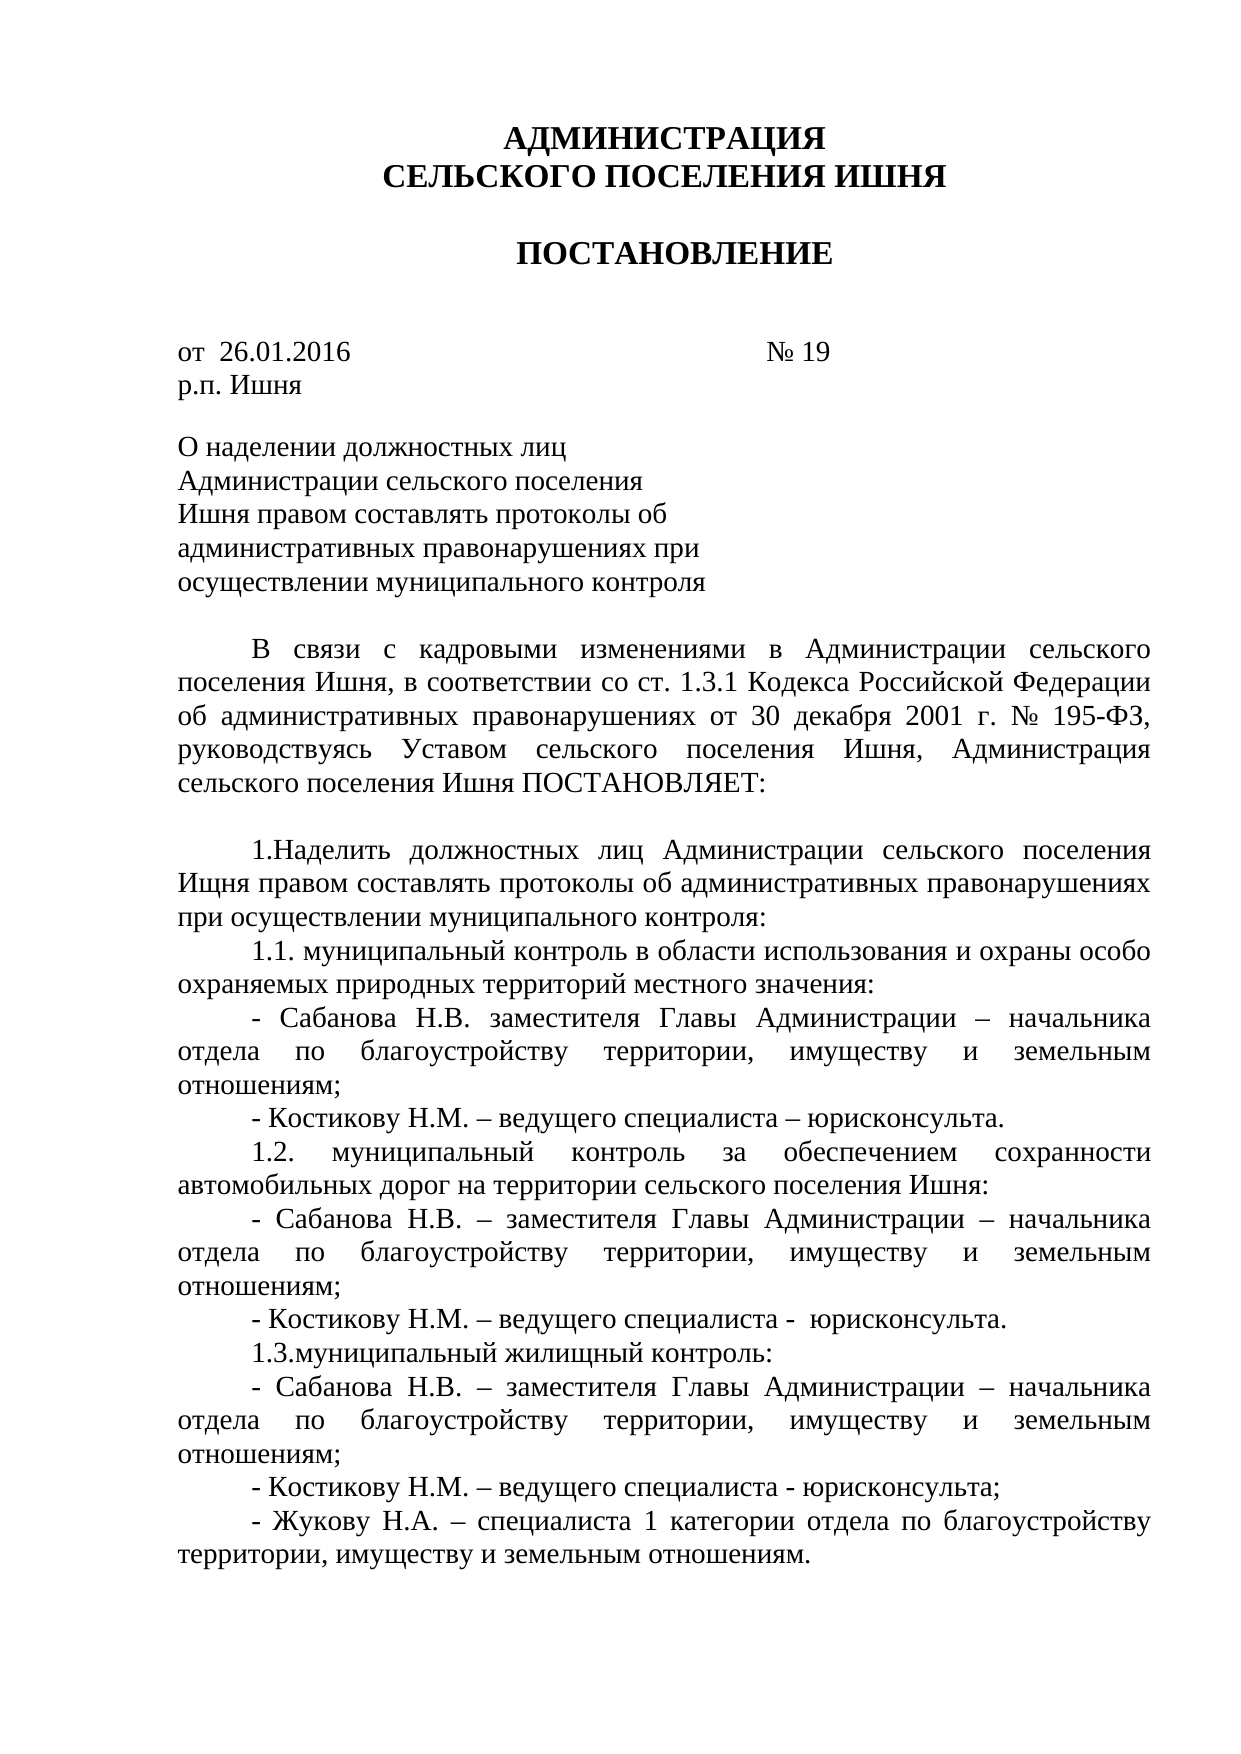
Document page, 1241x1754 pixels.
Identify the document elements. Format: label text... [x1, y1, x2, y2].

text СЕЛЬСКОГО ПОСЕЛЕНИЯ ИШНЯ [177, 156, 1152, 195]
text АДМИНИСТРАЦИЯ [177, 118, 1152, 156]
text - Сабанова Н.В. – заместителя Главы Администрации – начальника отдела по благоустройству территории, имуществу и земельным отношениям; [177, 1369, 1152, 1469]
text 1.2. муниципальный контроль за обеспечением сохранности автомобильных дорог на территории сельского поселения Ишня: [177, 1134, 1152, 1201]
text осуществлении муниципального контроля [177, 564, 1152, 597]
text Администрации сельского поселения [177, 463, 1152, 497]
text - Сабанова Н.В. заместителя Главы Администрации – начальника отдела по благоустройству территории, имуществу и земельным отношениям; [177, 1000, 1152, 1100]
text 1.Наделить должностных лиц Администрации сельского поселения Ищня правом составлять протоколы об административных правонарушениях при осуществлении муниципального контроля: [177, 832, 1152, 933]
text административных правонарушениях при [177, 530, 1152, 564]
text В связи с кадровыми изменениями в Администрации сельского поселения Ишня, в соответствии со ст. 1.3.1 Кодекса Российской Федерации об административных правонарушениях от 30 декабря 2001 г. № 195-ФЗ, руководствуясь Уставом сельского поселения Ишня, Администрация сельского поселения Ишня ПОСТАНОВЛЯЕТ: [177, 631, 1152, 798]
text 1.3.муниципальный жилищный контроль: [177, 1335, 1152, 1369]
text О наделении должностных лиц [177, 429, 1152, 463]
text 1.1. муниципальный контроль в области использования и охраны особо охраняемых природных территорий местного значения: [177, 933, 1152, 1000]
text Ишня правом составлять протоколы об [177, 497, 1152, 530]
text ПОСТАНОВЛЕНИЕ [177, 233, 1152, 271]
text - Сабанова Н.В. – заместителя Главы Администрации – начальника отдела по благоустройству территории, имуществу и земельным отношениям; [177, 1201, 1152, 1302]
text - Костикову Н.М. – ведущего специалиста - юрисконсульта. [177, 1302, 1152, 1335]
text - Костикову Н.М. – ведущего специалиста – юрисконсульта. [177, 1100, 1152, 1134]
text - Костикову Н.М. – ведущего специалиста - юрисконсульта; [177, 1469, 1152, 1503]
text р.п. Ишня [177, 367, 1152, 401]
text - Жукову Н.А. – специалиста 1 категории отдела по благоустройству территории, имуществу и земельным отношениям. [177, 1503, 1152, 1570]
text от 26.01.2016 № 19 [177, 334, 1152, 367]
